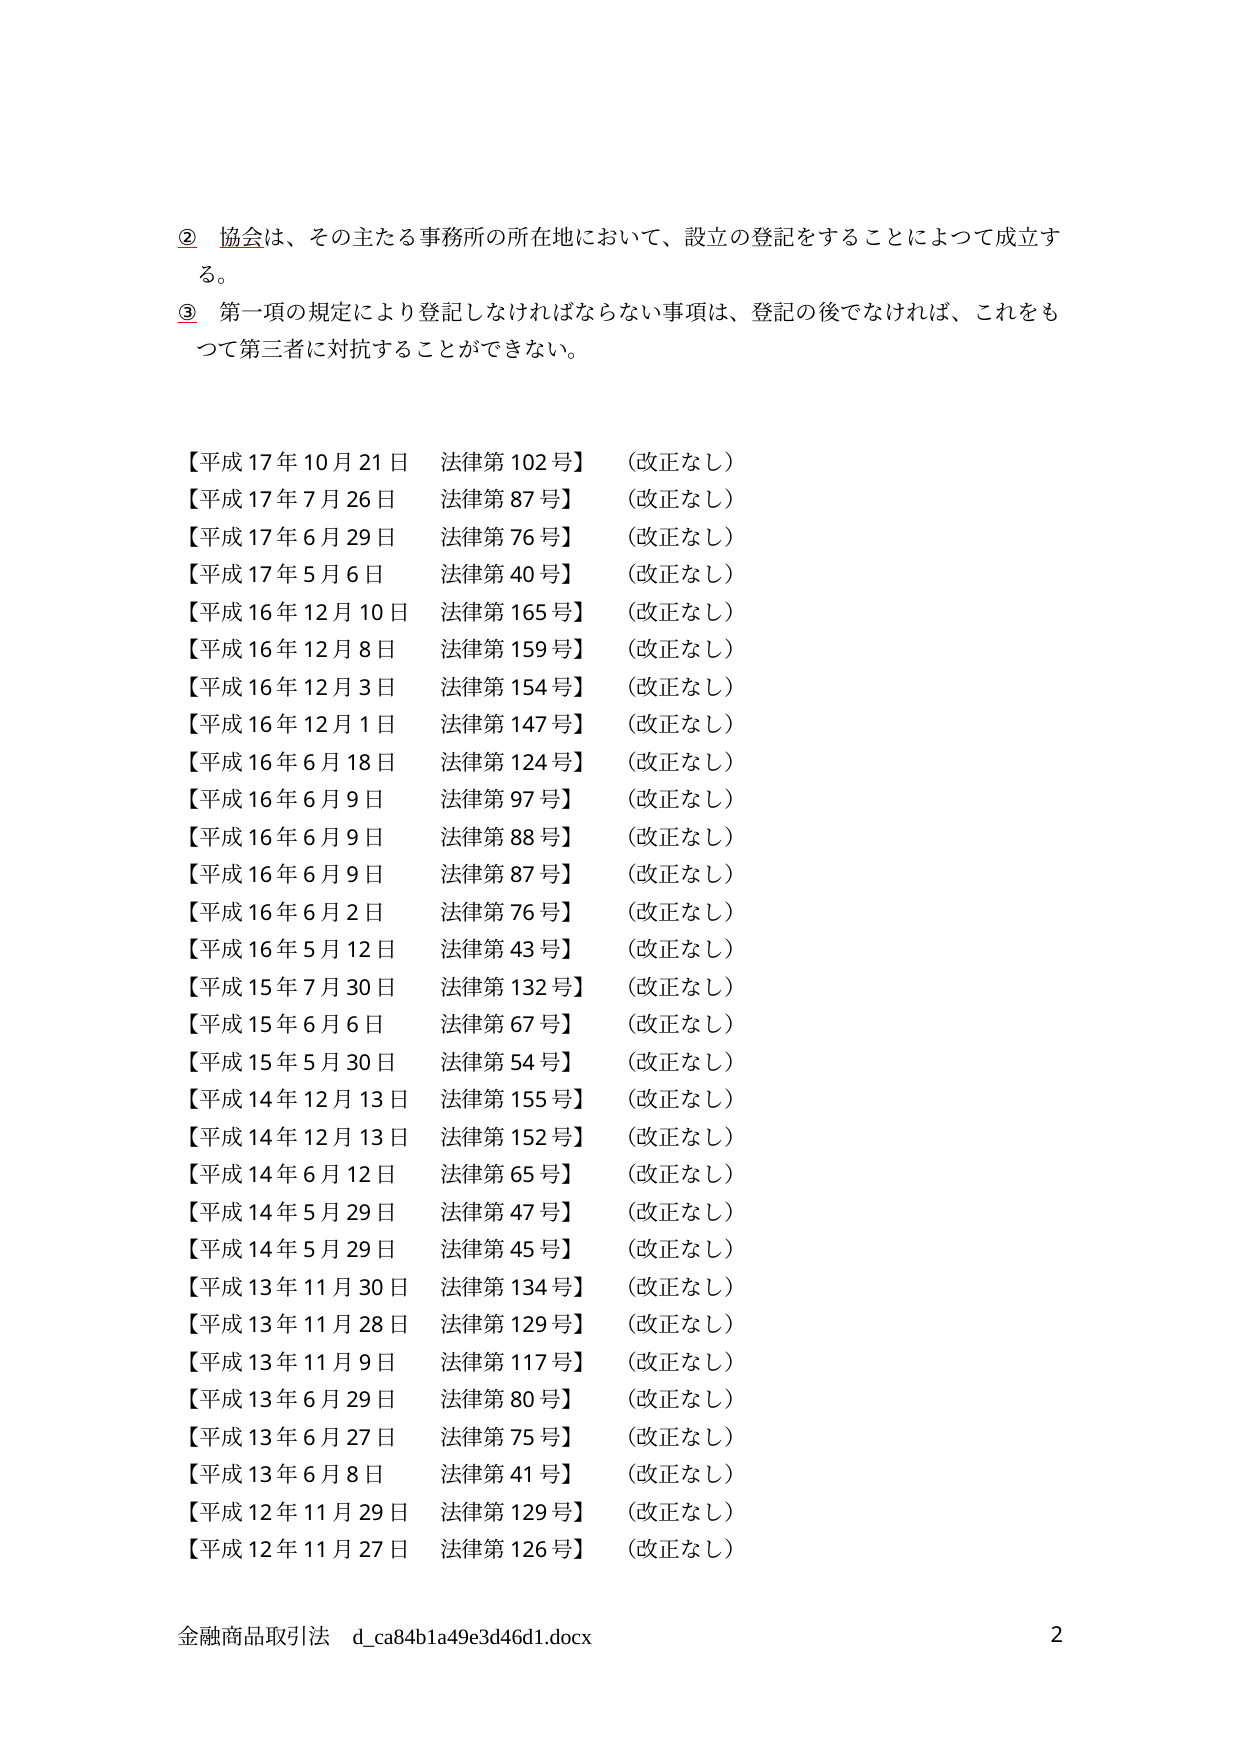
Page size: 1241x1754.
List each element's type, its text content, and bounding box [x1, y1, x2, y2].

text 【平成17年6月29日 法律第76号】 （改正なし） [177, 517, 1063, 554]
text 【平成12年11月29日 法律第129号】 （改正なし） [177, 1492, 1063, 1529]
text 【平成16年12月3日 法律第154号】 （改正なし） [177, 667, 1063, 704]
text 【平成16年12月1日 法律第147号】 （改正なし） [177, 704, 1063, 742]
text 【平成14年12月13日 法律第152号】 （改正なし） [177, 1117, 1063, 1154]
text 【平成15年7月30日 法律第132号】 （改正なし） [177, 967, 1063, 1004]
text 【平成13年11月9日 法律第117号】 （改正なし） [177, 1342, 1063, 1379]
text 【平成14年12月13日 法律第155号】 （改正なし） [177, 1079, 1063, 1117]
text 【平成14年5月29日 法律第45号】 （改正なし） [177, 1229, 1063, 1267]
text 【平成13年11月30日 法律第134号】 （改正なし） [177, 1267, 1063, 1304]
text 【平成12年11月27日 法律第126号】 （改正なし） [177, 1529, 1063, 1567]
text 【平成16年12月8日 法律第159号】 （改正なし） [177, 629, 1063, 667]
text 【平成16年6月9日 法律第87号】 （改正なし） [177, 854, 1063, 892]
text 【平成13年11月28日 法律第129号】 （改正なし） [177, 1304, 1063, 1342]
text 【平成14年5月29日 法律第47号】 （改正なし） [177, 1192, 1063, 1229]
text 【平成15年6月6日 法律第67号】 （改正なし） [177, 1004, 1063, 1042]
text 【平成13年6月29日 法律第80号】 （改正なし） [177, 1379, 1063, 1417]
text 【平成13年6月27日 法律第75号】 （改正なし） [177, 1417, 1063, 1454]
text 【平成17年7月26日 法律第87号】 （改正なし） [177, 479, 1063, 517]
text 【平成16年6月9日 法律第88号】 （改正なし） [177, 817, 1063, 854]
text 【平成17年10月21日 法律第102号】 （改正なし） [177, 442, 1063, 479]
text 【平成16年5月12日 法律第43号】 （改正なし） [177, 929, 1063, 967]
text 【平成13年6月8日 法律第41号】 （改正なし） [177, 1454, 1063, 1492]
text ② 協会は、その主たる事務所の所在地において、設立の登記をすることによつて成立する。 [177, 217, 1063, 292]
text 【平成16年6月9日 法律第97号】 （改正なし） [177, 779, 1063, 817]
text ③ 第一項の規定により登記しなければならない事項は、登記の後でなければ、これをもつて第三者に対抗することができない。 [177, 292, 1063, 367]
text 【平成14年6月12日 法律第65号】 （改正なし） [177, 1154, 1063, 1192]
text 【平成17年5月6日 法律第40号】 （改正なし） [177, 554, 1063, 592]
text 【平成16年6月2日 法律第76号】 （改正なし） [177, 892, 1063, 929]
text 【平成16年12月10日 法律第165号】 （改正なし） [177, 592, 1063, 629]
text 【平成16年6月18日 法律第124号】 （改正なし） [177, 742, 1063, 779]
text 【平成15年5月30日 法律第54号】 （改正なし） [177, 1042, 1063, 1079]
